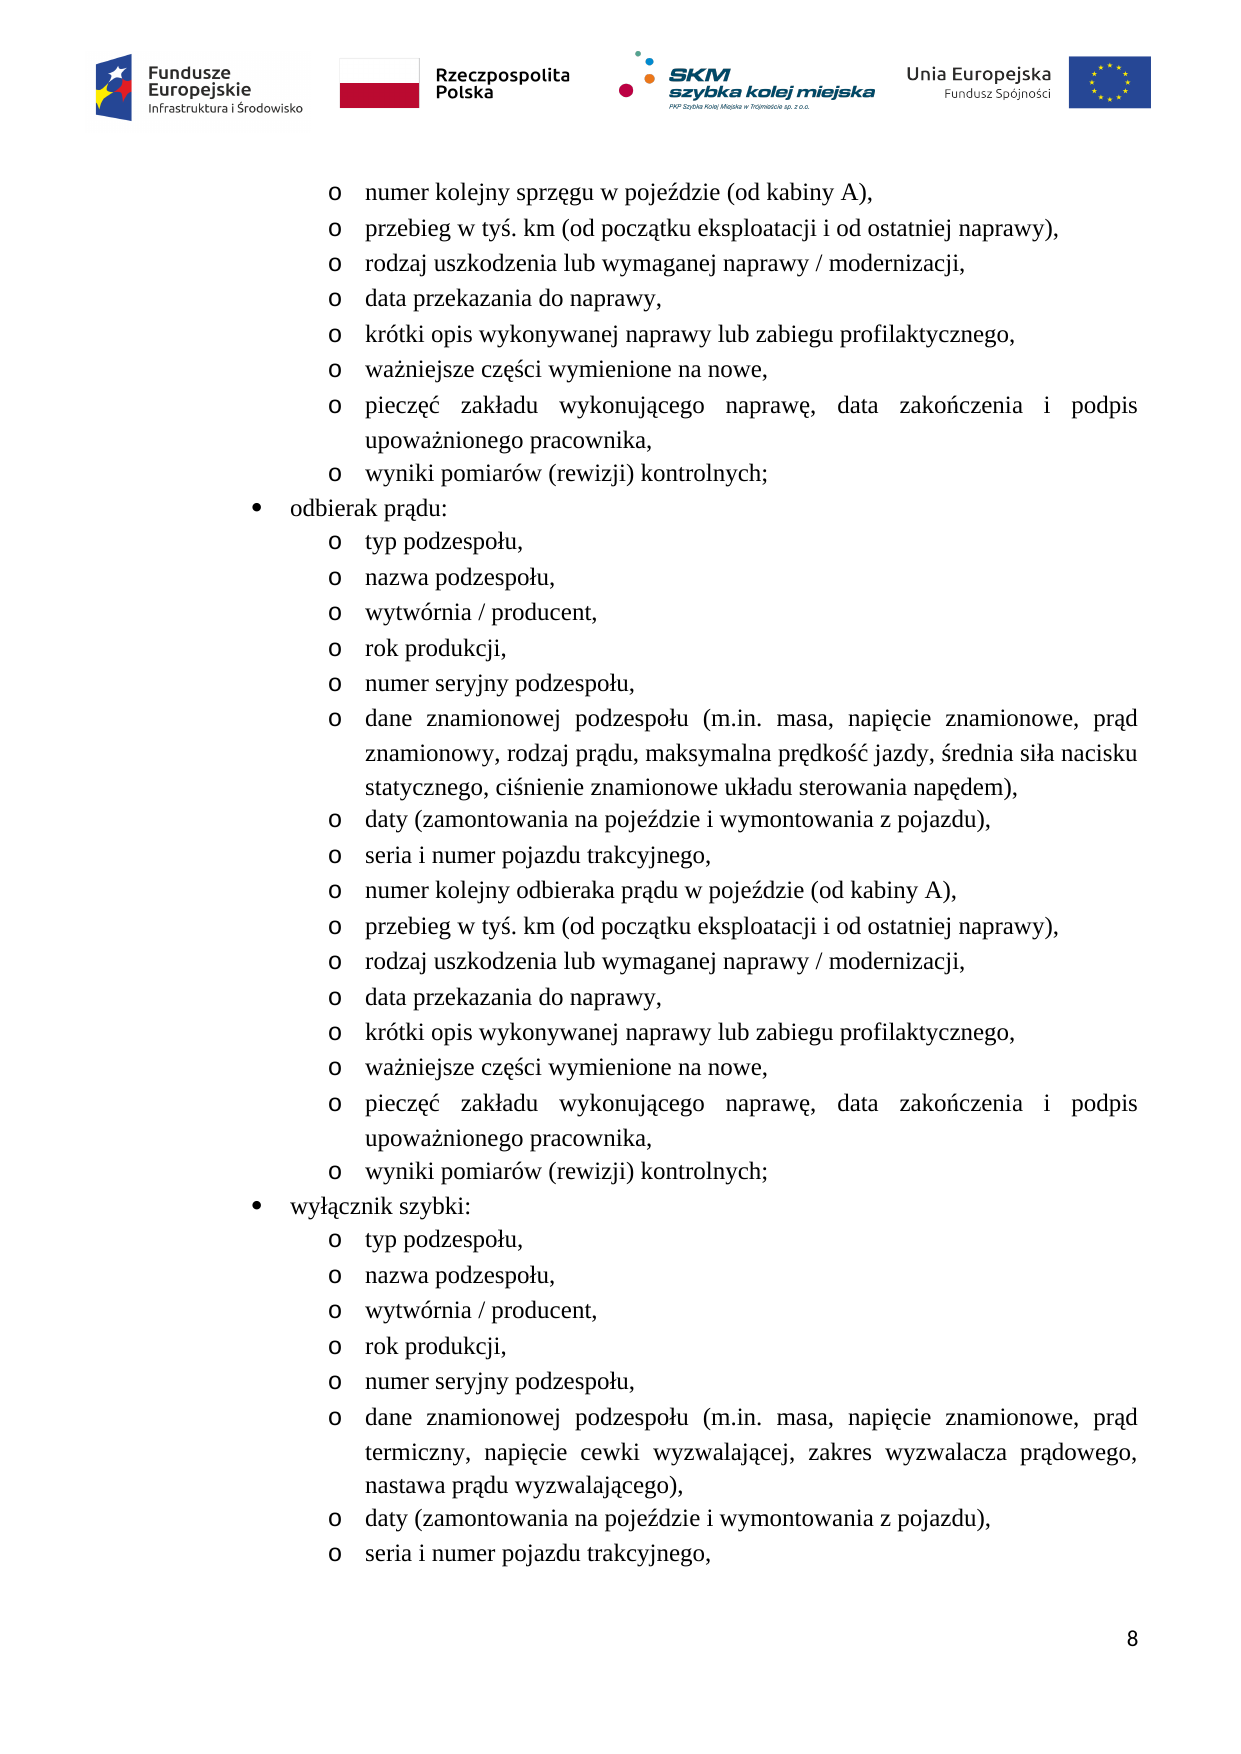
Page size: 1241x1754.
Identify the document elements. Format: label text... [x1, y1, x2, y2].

list seria i numer pojazdu trakcyjnego, [327, 840, 1138, 871]
list data przekazania do naprawy, [327, 283, 1138, 314]
list przebieg w tyś. km (od początku eksploatacji i od ostatniej naprawy), [327, 911, 1138, 942]
list daty (zamontowania na pojeździe i wymontowania z pojazdu), [327, 1503, 1138, 1533]
list numer kolejny odbieraka prądu w pojeździe (od kabiny A), [327, 875, 1138, 906]
list pieczęć zakładu wykonującego naprawę, data zakończenia i podpis upoważnionego pracownika, [327, 390, 1138, 454]
list rok produkcji, [327, 633, 1138, 663]
list ważniejsze części wymienione na nowe, [327, 1052, 1138, 1083]
picture [85, 51, 311, 133]
list seria i numer pojazdu trakcyjnego, [327, 1538, 1138, 1569]
list przebieg w tyś. km (od początku eksploatacji i od ostatniej naprawy), [327, 213, 1138, 243]
list data przekazania do naprawy, [327, 982, 1138, 1012]
list wyniki pomiarów (rewizji) kontrolnych; [327, 458, 1138, 489]
list dane znamionowej podzespołu (m.in. masa, napięcie znamionowe, prąd termiczny, napięcie cewki wyzwalającej, zakres wyzwalacza prądowego, nastawa prądu wyzwalającego), [327, 1402, 1138, 1498]
list krótki opis wykonywanej naprawy lub zabiegu profilaktycznego, [327, 1017, 1138, 1048]
picture [889, 24, 1169, 141]
list numer kolejny sprzęgu w pojeździe (od kabiny A), [327, 177, 1138, 208]
list daty (zamontowania na pojeździe i wymontowania z pojazdu), [327, 804, 1138, 835]
list dane znamionowej podzespołu (m.in. masa, napięcie znamionowe, prąd znamionowy, rodzaj prądu, maksymalna prędkość jazdy, średnia siła nacisku statycznego, ciśnienie znamionowe układu sterowania napędem), [327, 703, 1138, 800]
list wyłącznik szybki: [252, 1191, 1138, 1220]
list typ podzespołu, [327, 526, 1138, 557]
picture [322, 41, 587, 125]
list wyniki pomiarów (rewizji) kontrolnych; [327, 1156, 1138, 1187]
list wytwórnia / producent, [327, 597, 1138, 628]
picture [619, 51, 875, 110]
list typ podzespołu, [327, 1224, 1138, 1255]
list rok produkcji, [327, 1331, 1138, 1362]
list odbierak prądu: [252, 493, 1138, 522]
list krótki opis wykonywanej naprawy lub zabiegu profilaktycznego, [327, 319, 1138, 350]
list rodzaj uszkodzenia lub wymaganej naprawy / modernizacji, [327, 248, 1138, 279]
list ważniejsze części wymienione na nowe, [327, 354, 1138, 385]
list numer seryjny podzespołu, [327, 668, 1138, 699]
list rodzaj uszkodzenia lub wymaganej naprawy / modernizacji, [327, 946, 1138, 977]
list nazwa podzespołu, [327, 1260, 1138, 1291]
list nazwa podzespołu, [327, 562, 1138, 593]
list numer seryjny podzespołu, [327, 1366, 1138, 1397]
list wytwórnia / producent, [327, 1295, 1138, 1326]
list pieczęć zakładu wykonującego naprawę, data zakończenia i podpis upoważnionego pracownika, [327, 1088, 1138, 1152]
